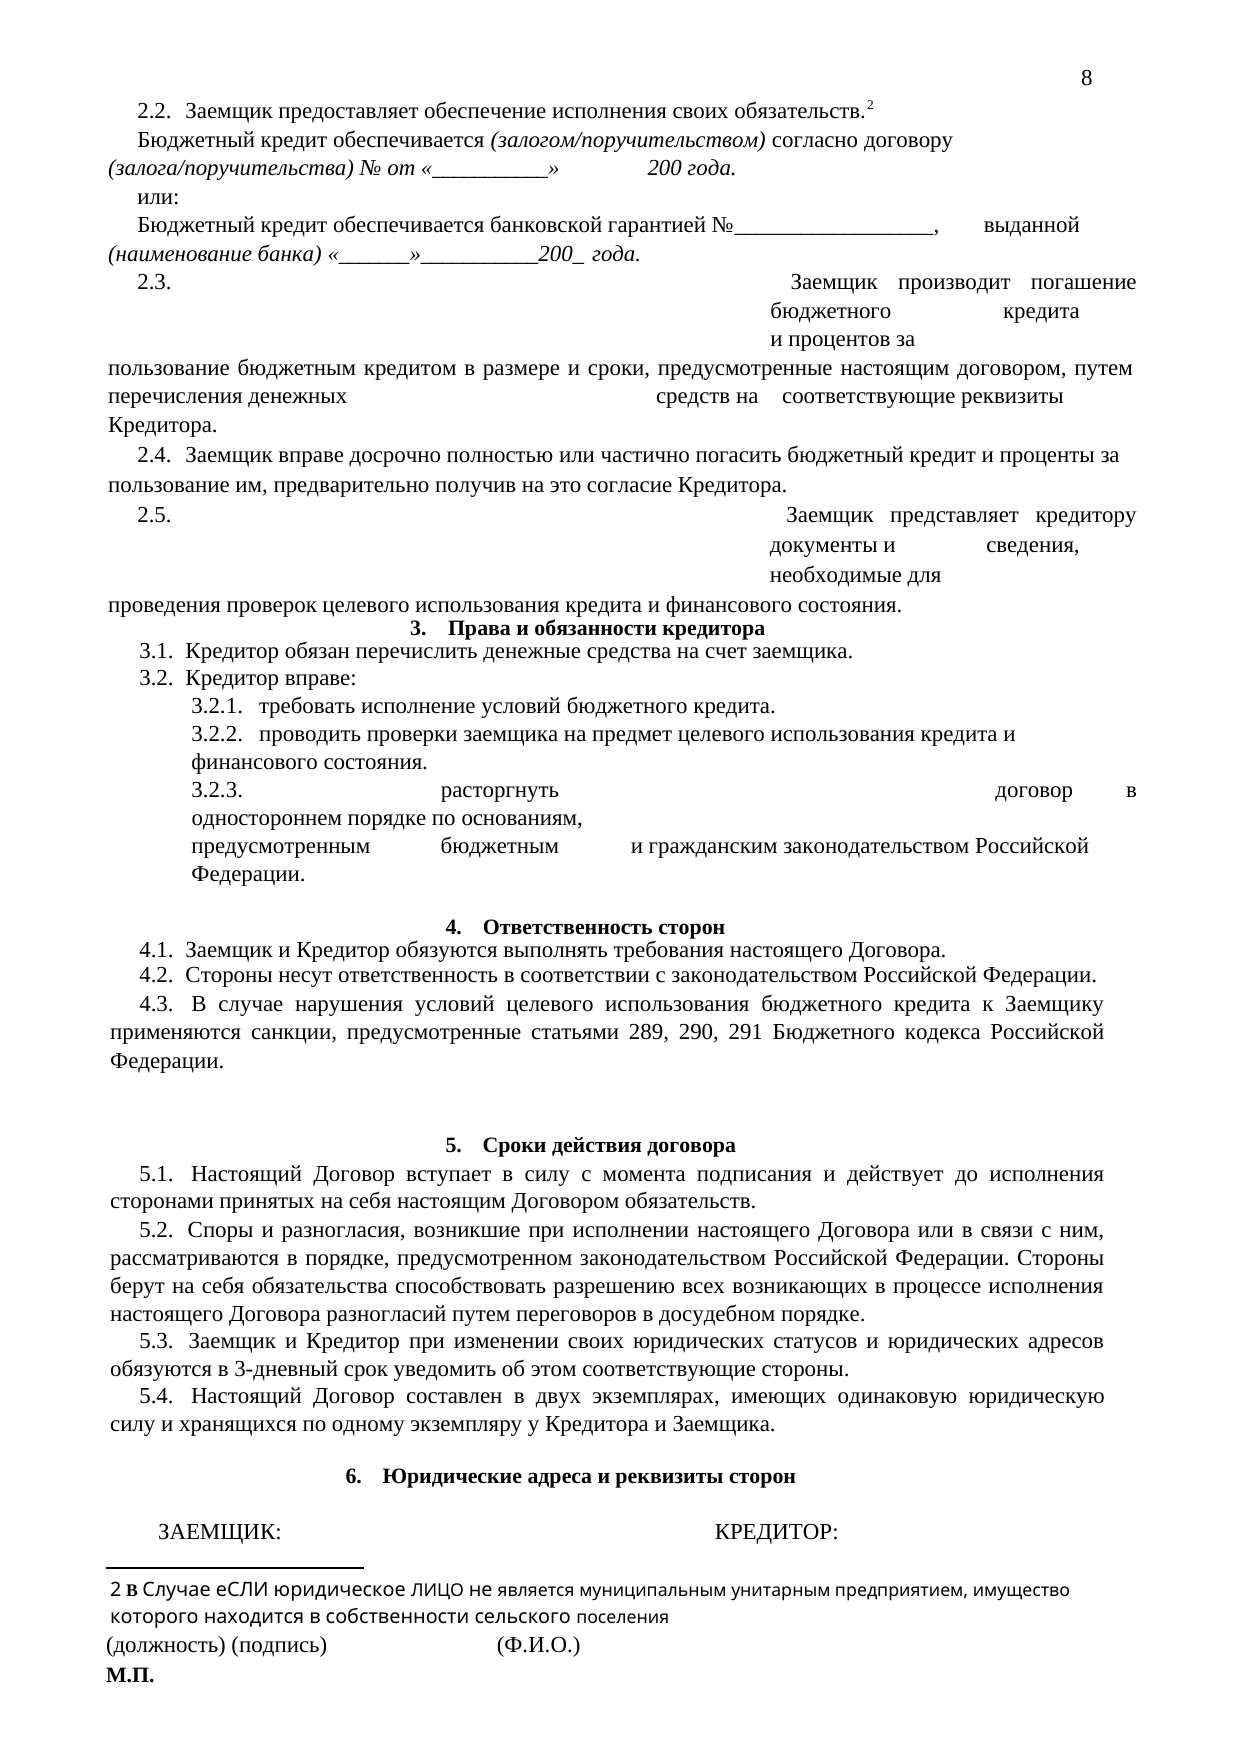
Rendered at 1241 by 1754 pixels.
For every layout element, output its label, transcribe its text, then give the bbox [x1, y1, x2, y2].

list проводить проверки заемщика на предмет целевого использования кредита и финансового состояния. [191, 719, 1106, 775]
list Кредитор обязан перечислить денежные средства на счет заемщика. [110, 640, 1137, 663]
text Бюджетный кредит обеспечивается (залогом/поручительством) согласно договору [137, 124, 1137, 153]
list В случае нарушения условий целевого использования бюджетного кредита к Заемщику применяются санкции, предусмотренные статьями 289, 290, 291 Бюджетного кодекса Российской Федерации. [110, 988, 1106, 1074]
list Настоящий Договор составлен в двух экземплярах, имеющих одинаковую юридическую силу и хранящихся по одному экземпляру у Кредитора и Заемщика. [110, 1382, 1106, 1437]
text предусмотренным бюджетным и гражданским законодательством Российской [191, 831, 1137, 859]
list Сроки действия договора [445, 1131, 1137, 1158]
text (наименование банка) « » 200_ года. [108, 238, 1137, 267]
text пользование бюджетным кредитом в размере и сроки, предусмотренные настоящим договором, путем перечисления денежных средств на соответствующие реквизиты [108, 352, 1135, 409]
list расторгнуть договор в одностороннем порядке по основаниям, [191, 775, 1137, 831]
text ЗАЕМЩИК: КРЕДИТОР: [158, 1521, 1137, 1544]
list Заемщик и Кредитор при изменении своих юридических статусов и юридических адресов обязуются в 3-дневный срок уведомить об этом соответствующие стороны. [110, 1327, 1106, 1382]
list Ответственность сторон [445, 917, 1137, 939]
text или: [137, 181, 1137, 210]
list Юридические адреса и реквизиты сторон [345, 1466, 1137, 1488]
text Федерации. [191, 859, 1137, 887]
text проведения проверок целевого использования кредита и финансового состояния. [108, 588, 1137, 618]
list Заемщик предоставляет обеспечение исполнения своих обязательств. [137, 96, 1137, 124]
list Заемщик производит погашение бюджетного кредита и процентов за [137, 267, 1137, 352]
text Кредитора. [108, 409, 1137, 438]
list Права и обязанности кредитора [410, 618, 1137, 640]
text (залога/поручительства) № от « » 200 года. [108, 153, 1137, 181]
list Стороны несут ответственность в соответствии с законодательством Российской Федерации. [110, 962, 1106, 988]
list Споры и разногласия, возникшие при исполнении настоящего Договора или в связи с ним, рассматриваются в порядке, предусмотренном законодательством Российской Федерации. Стороны берут на себя обязательства способствовать разрешению всех возникающих в процессе исполнения настоящего Договора разногласий путем переговоров в досудебном порядке. [110, 1214, 1106, 1327]
list Заемщик представляет кредитору документы и сведения, необходимые для [137, 498, 1137, 588]
list Кредитор вправе: [110, 663, 1137, 691]
list Настоящий Договор вступает в силу с момента подписания и действует до исполнения сторонами принятых на себя настоящим Договором обязательств. [110, 1158, 1106, 1214]
list Заемщик вправе досрочно полностью или частично погасить бюджетный кредит и проценты за пользование им, предварительно получив на это согласие Кредитора. [108, 438, 1135, 498]
text Бюджетный кредит обеспечивается банковской гарантией № , выданной [137, 210, 1137, 238]
list Заемщик и Кредитор обязуются выполнять требования настоящего Договора. [110, 939, 1137, 962]
list требовать исполнение условий бюджетного кредита. [191, 691, 1137, 719]
